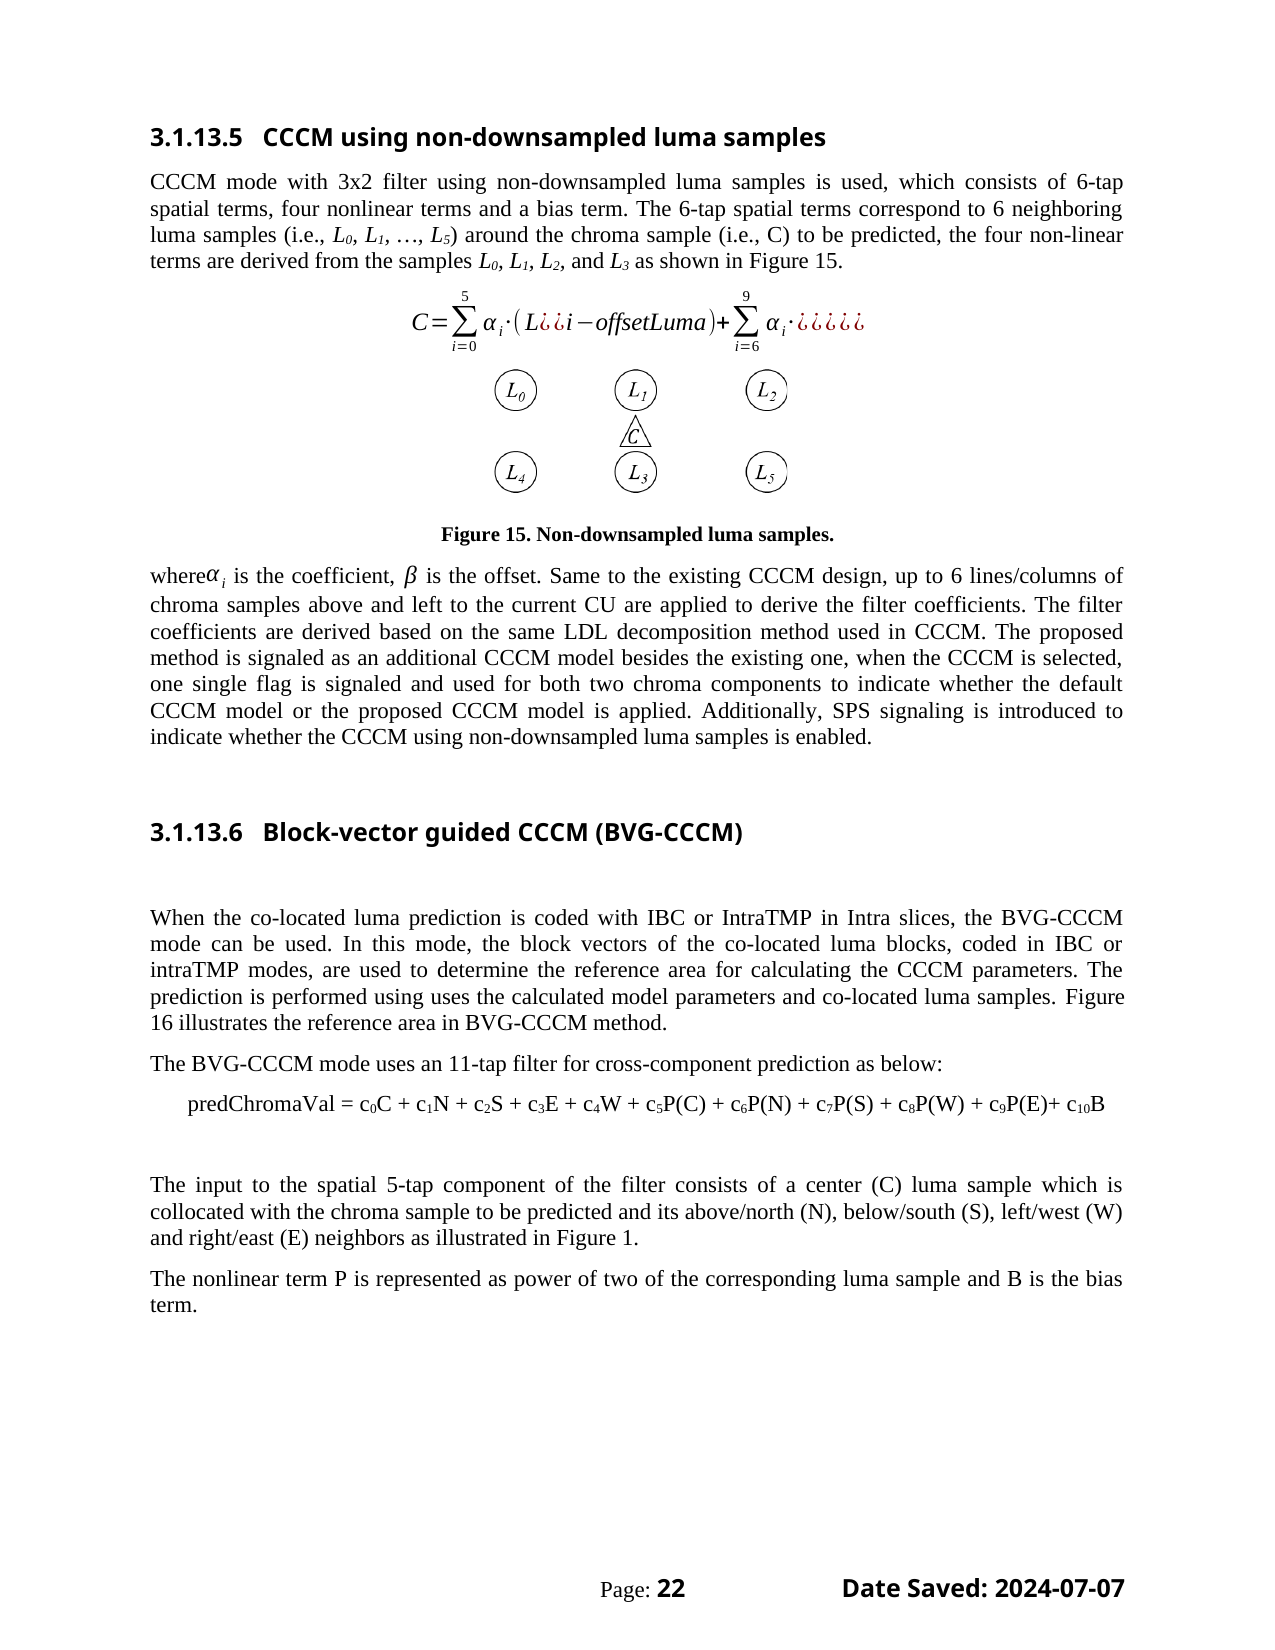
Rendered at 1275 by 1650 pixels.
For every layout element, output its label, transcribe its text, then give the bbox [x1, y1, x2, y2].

text The BVG-CCCM mode uses an 11-tap filter for cross-component prediction as below: [150, 1050, 1125, 1076]
picture [493, 369, 788, 497]
text CCCM mode with 3x2 filter using non-downsampled luma samples is used, which consists of 6-tap spatial terms, four nonlinear terms and a bias term. The 6-tap spatial terms correspond to 6 neighboring luma samples (i.e., L0, L1, …, L5) around the chroma sample (i.e., C) to be predicted, the four non-linear terms are derived from the samples L0, L1, L2, and L3 as shown in Figure 15. [150, 168, 1125, 274]
text The input to the spatial 5-tap component of the filter consists of a center (C) luma sample which is collocated with the chroma sample to be predicted and its above/north (N), below/south (S), left/west (W) and right/east (E) neighbors as illustrated in Figure 1. [150, 1171, 1125, 1250]
text where is the coefficient, is the offset. Same to the existing CCCM design, up to 6 lines/columns of chroma samples above and left to the current CU are applied to derive the filter coefficients. The filter coefficients are derived based on the same LDL decomposition method used in CCCM. The proposed method is signaled as an additional CCCM model besides the existing one, when the CCCM is selected, one single flag is signaled and used for both two chroma components to indicate whether the default CCCM model or the proposed CCCM model is applied. Additionally, SPS signaling is introduced to indicate whether the CCCM using non-downsampled luma samples is enabled. [150, 560, 1125, 749]
text predChromaVal = c0C + c1N + c2S + c3E + c4W + c5P(C) + c6P(N) + c7P(S) + c8P(W) + c9P(E)+ c10B [150, 1090, 1125, 1117]
text The nonlinear term P is represented as power of two of the corresponding luma sample and B is the bias term. [150, 1264, 1125, 1317]
subtitle CCCM using non-downsampled luma samples [150, 120, 1125, 154]
subtitle Block-vector guided CCCM (BVG-CCCM) [150, 815, 1125, 849]
text When the co-located luma prediction is coded with IBC or IntraTMP in Intra slices, the BVG-CCCM mode can be used. In this mode, the block vectors of the co-located luma blocks, coded in IBC or intraTMP modes, are used to determine the reference area for calculating the CCCM parameters. The prediction is performed using uses the calculated model parameters and co-located luma samples. Figure 16 illustrates the reference area in BVG-CCCM method. [150, 904, 1125, 1036]
